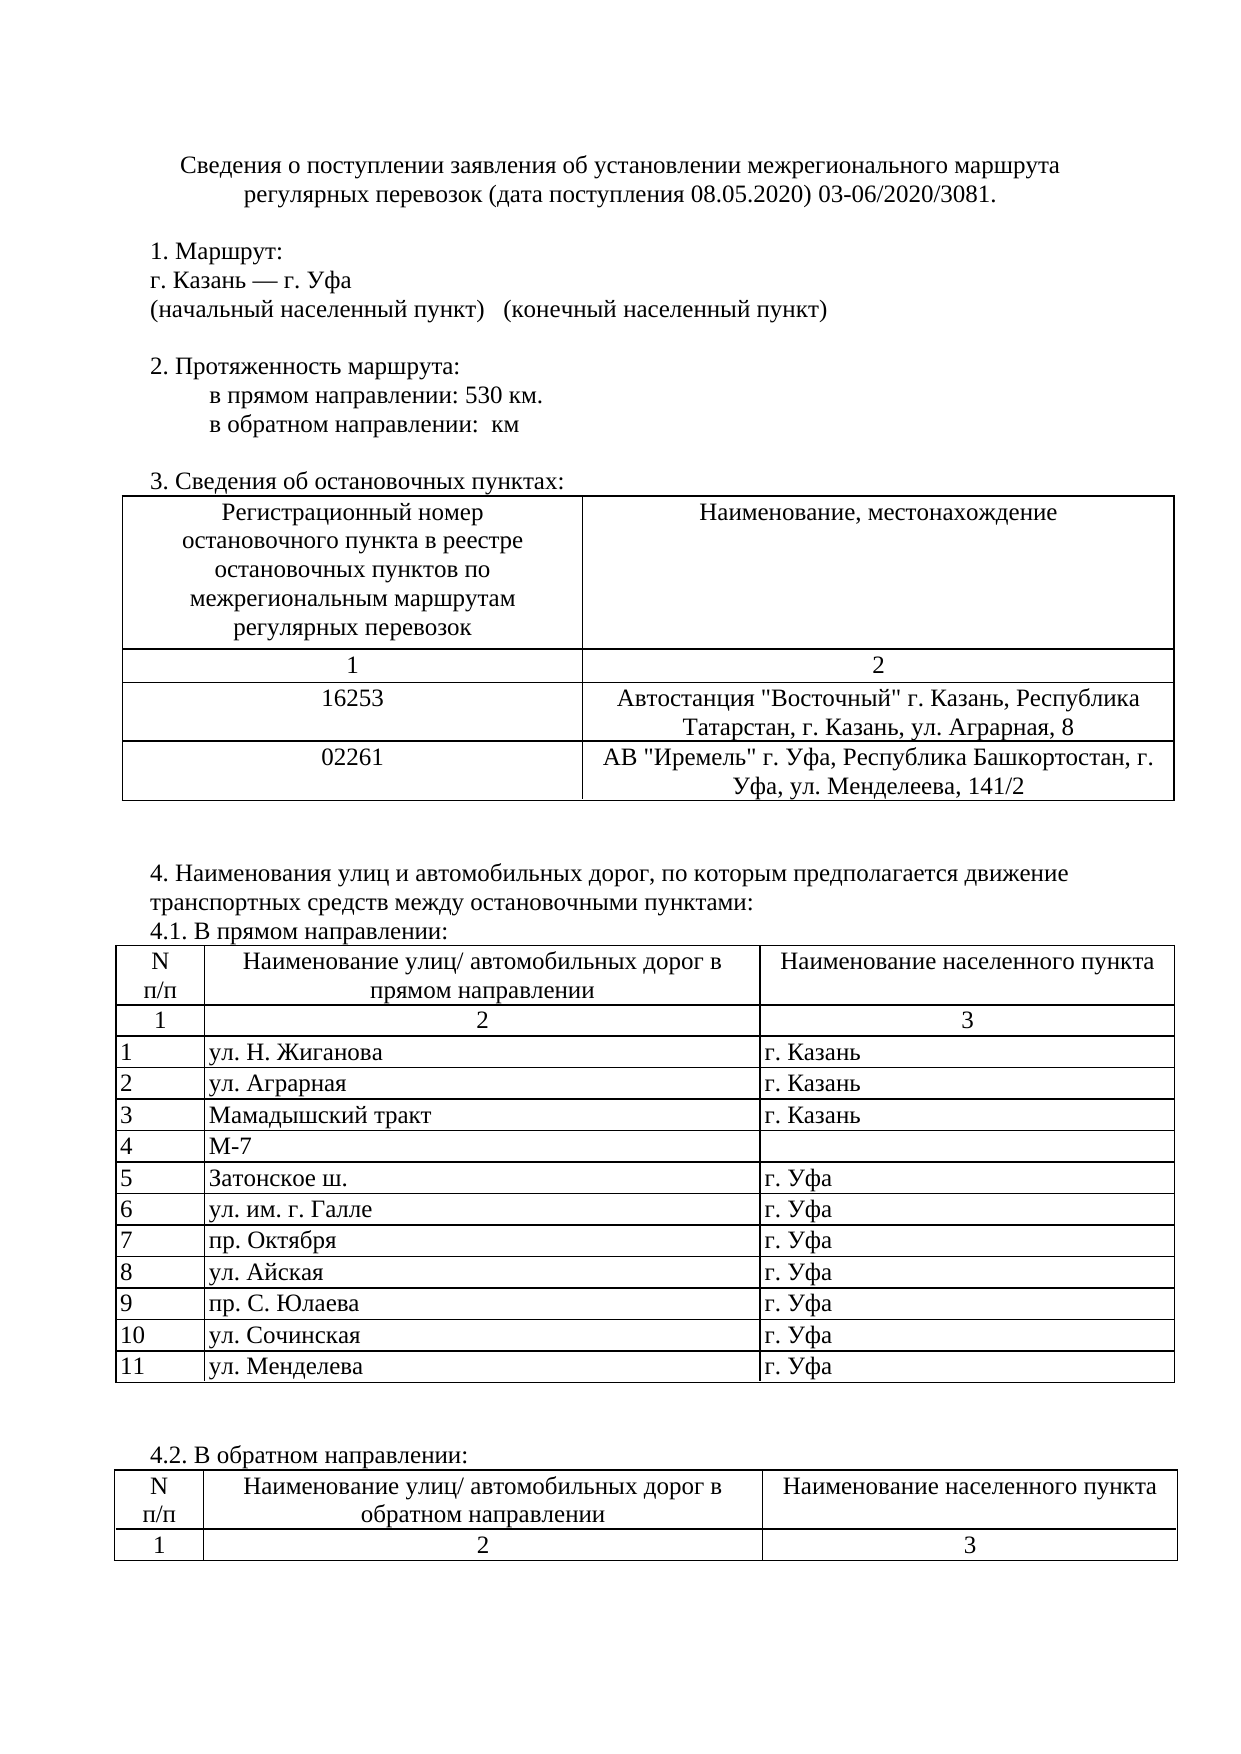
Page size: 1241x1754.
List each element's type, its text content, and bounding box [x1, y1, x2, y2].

table_cell ул. Н. Жиганова [205, 1037, 759, 1067]
table_cell ул. Айская [205, 1257, 759, 1287]
table_cell г. Уфа [761, 1289, 1174, 1318]
table_cell 4 [117, 1131, 204, 1161]
table_cell 8 [117, 1257, 204, 1287]
table_cell Мамадышский тракт [205, 1100, 759, 1130]
table_cell пр. С. Юлаева [205, 1289, 759, 1318]
table_cell г. Казань [761, 1037, 1174, 1067]
table_cell 9 [117, 1289, 204, 1318]
table_header N п/п [117, 946, 204, 1004]
text (начальный населенный пункт) (конечный населенный пункт) [150, 294, 1090, 322]
table_cell г. Уфа [761, 1257, 1174, 1287]
table_cell 1 [117, 1037, 204, 1067]
text г. Казань — г. Уфа [150, 265, 1090, 294]
table_header Наименование улиц/ автомобильных дорог в обратном направлении [204, 1471, 762, 1528]
text 4.2. В обратном направлении: [150, 1440, 1090, 1469]
table_cell г. Уфа [761, 1320, 1174, 1350]
table_cell 6 [117, 1194, 204, 1224]
text 2. Протяженность маршрута: [150, 351, 1090, 380]
text 4. Наименования улиц и автомобильных дорог, по которым предполагается движение транспортных средств между остановочными пунктами: [150, 858, 1090, 916]
table_cell 3 [761, 1006, 1174, 1035]
table_header Наименование населенного пункта [761, 946, 1174, 1004]
table_cell 2 [205, 1006, 759, 1035]
table_header Наименование, местонахождение [583, 497, 1173, 648]
table_cell ул. им. г. Галле [205, 1194, 759, 1224]
text 4.1. В прямом направлении: [150, 916, 1090, 945]
text 3. Сведения об остановочных пунктах: [150, 466, 1090, 495]
table_header Наименование населенного пункта [763, 1471, 1177, 1528]
table_cell 11 [117, 1352, 204, 1381]
table_cell 1 [123, 650, 582, 681]
table_header N п/п [115, 1471, 203, 1528]
table_cell 16253 [123, 683, 582, 740]
table_cell ул. Менделева [205, 1352, 759, 1381]
table_cell Затонское ш. [205, 1163, 759, 1193]
table_cell 2 [117, 1068, 204, 1098]
table_cell пр. Октября [205, 1226, 759, 1256]
table_cell г. Уфа [761, 1352, 1174, 1381]
table_cell г. Уфа [761, 1163, 1174, 1193]
text 1. Маршрут: [150, 236, 1090, 265]
table_cell 5 [117, 1163, 204, 1193]
text Сведения о поступлении заявления об установлении межрегионального маршрута регулярных перевозок (дата поступления 08.05.2020) 03-06/2020/3081. [150, 150, 1090, 207]
text в прямом направлении: 530 км. [150, 380, 1090, 409]
table_cell г. Казань [761, 1100, 1174, 1130]
table_cell 02261 [123, 742, 582, 799]
table_cell 1 [117, 1006, 204, 1035]
table_cell 7 [117, 1226, 204, 1256]
table_cell М-7 [205, 1131, 759, 1161]
table_cell 1 [115, 1529, 203, 1560]
table_cell 3 [763, 1528, 1177, 1560]
table_cell г. Казань [761, 1068, 1174, 1098]
table_cell 2 [204, 1530, 762, 1560]
table_cell Автостанция "Восточный" г. Казань, Республика Татарстан, г. Казань, ул. Аграрная, 8 [583, 683, 1173, 740]
table_cell 2 [583, 650, 1173, 681]
table_header Регистрационный номер остановочного пункта в реестре остановочных пунктов по межрегиональным маршрутам регулярных перевозок [123, 497, 582, 648]
table_cell ул. Сочинская [205, 1320, 759, 1350]
table_cell г. Уфа [761, 1194, 1174, 1224]
table_cell г. Уфа [761, 1226, 1174, 1256]
text в обратном направлении: км [150, 409, 1090, 437]
table_cell [761, 1131, 1174, 1161]
table_cell 10 [117, 1320, 204, 1350]
table_cell ул. Аграрная [205, 1068, 759, 1098]
table_header Наименование улиц/ автомобильных дорог в прямом направлении [205, 946, 759, 1004]
table_cell АВ "Иремель" г. Уфа, Республика Башкортостан, г. Уфа, ул. Менделеева, 141/2 [583, 742, 1173, 799]
table_cell 3 [117, 1100, 204, 1130]
